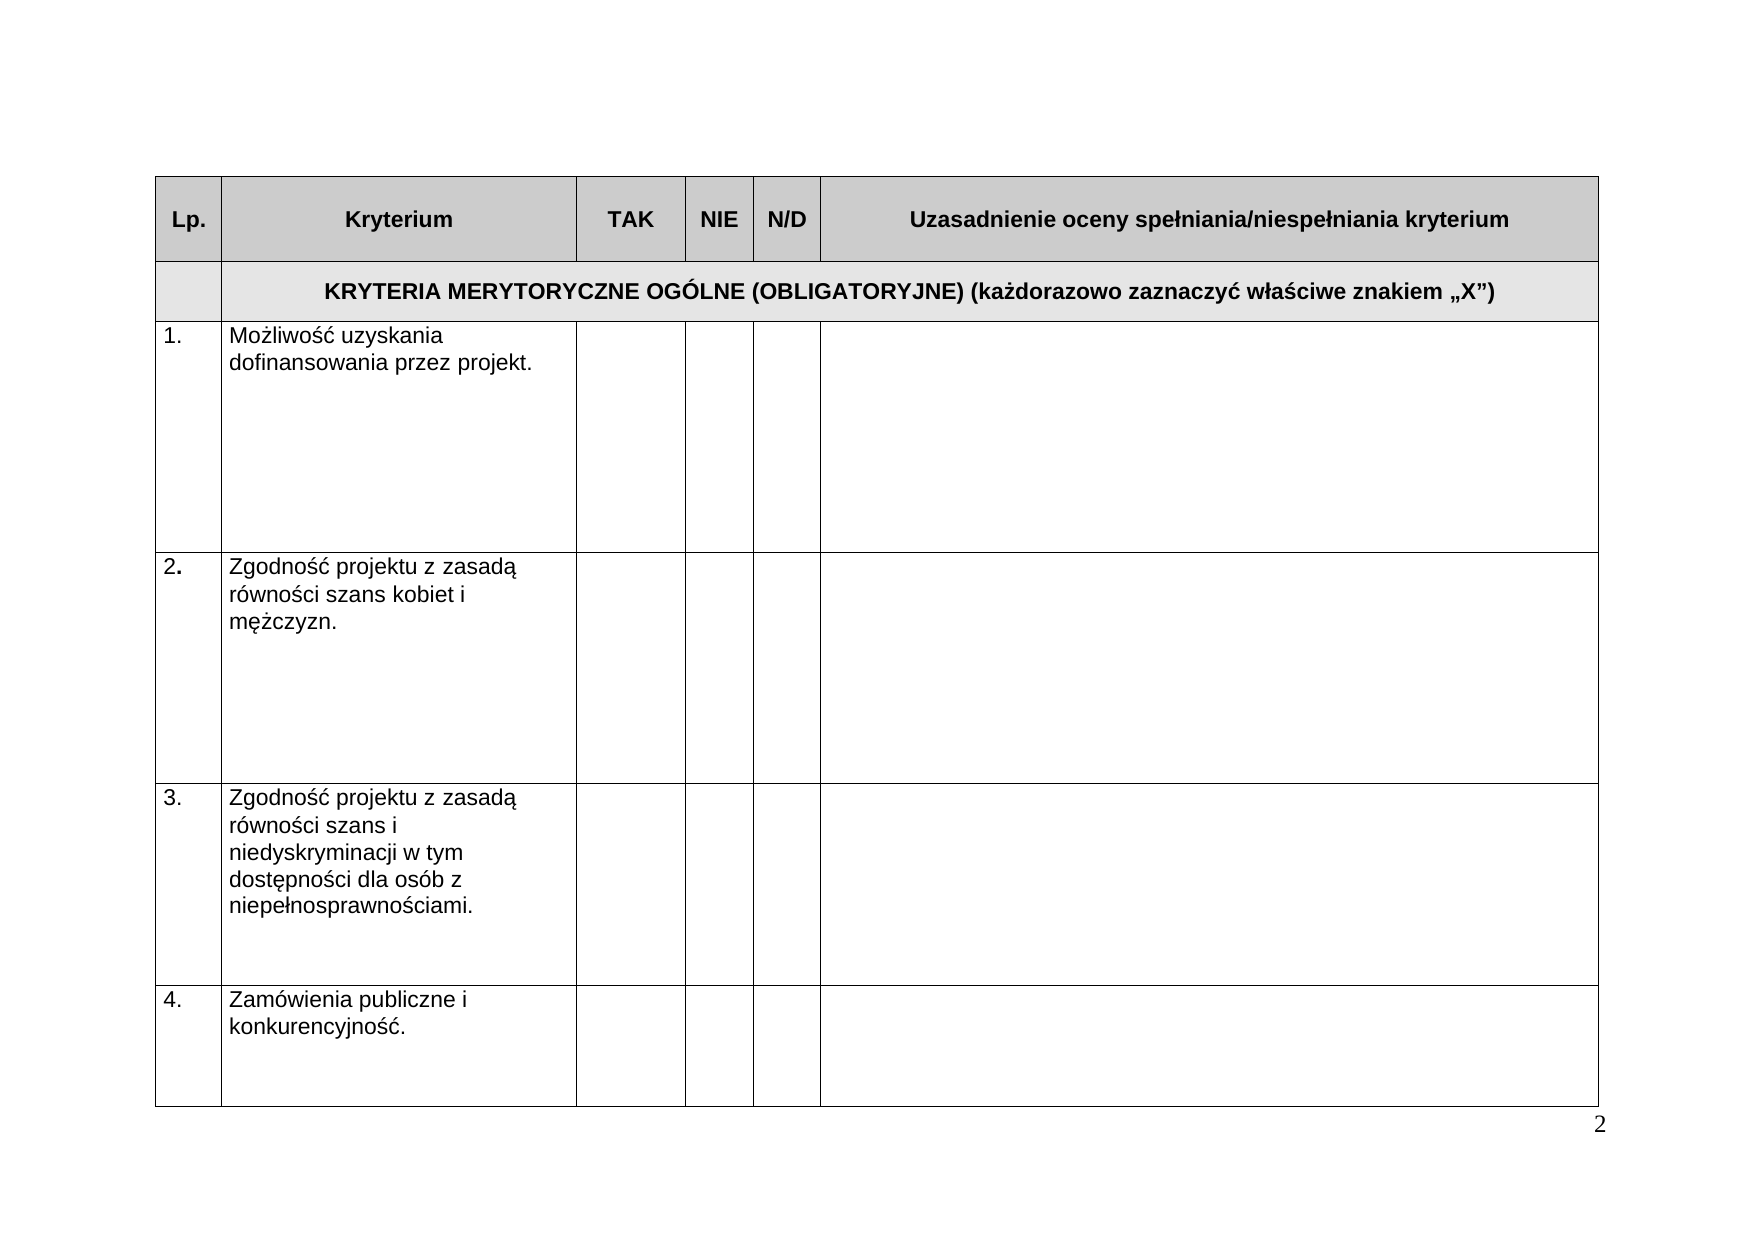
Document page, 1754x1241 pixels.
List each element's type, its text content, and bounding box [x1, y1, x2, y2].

table_cell [821, 553, 1598, 783]
table_cell [156, 262, 221, 321]
table_cell 1. [156, 322, 221, 552]
table_cell [577, 553, 685, 783]
table_header Kryterium [222, 177, 576, 261]
table_header Uzasadnienie oceny spełniania/niespełniania kryterium [821, 177, 1598, 261]
table_cell [686, 986, 753, 1106]
table_header N/D [754, 177, 820, 261]
table_cell [821, 784, 1598, 985]
table_cell [754, 986, 820, 1106]
table_header TAK [577, 177, 685, 261]
table_cell [686, 553, 753, 783]
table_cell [222, 986, 576, 1106]
table_cell 4. [156, 986, 221, 1106]
table_cell 2. [156, 553, 221, 783]
table_cell [686, 784, 753, 985]
table_cell [686, 322, 753, 552]
table_cell [754, 784, 820, 985]
table_cell Zgodność projektu z zasadą równości szans i niedyskryminacji w tym dostępności dla osób z niepełnosprawnościami. [222, 784, 576, 985]
table_cell Możliwość uzyskania dofinansowania przez projekt. [222, 322, 576, 552]
table_cell [577, 986, 685, 1106]
table_cell [577, 322, 685, 552]
table_header Lp. [156, 177, 221, 261]
table_header NIE [686, 177, 753, 261]
table_cell [821, 322, 1598, 552]
table_cell [754, 553, 820, 783]
table_cell [754, 322, 820, 552]
table_cell KRYTERIA MERYTORYCZNE OGÓLNE (OBLIGATORYJNE) (każdorazowo zaznaczyć właściwe znakiem „X”) [222, 262, 1598, 321]
table_cell [821, 986, 1598, 1106]
table_cell [577, 784, 685, 985]
table_cell Zgodność projektu z zasadą równości szans kobiet i mężczyzn. [222, 553, 576, 783]
table_cell 3. [156, 784, 221, 985]
